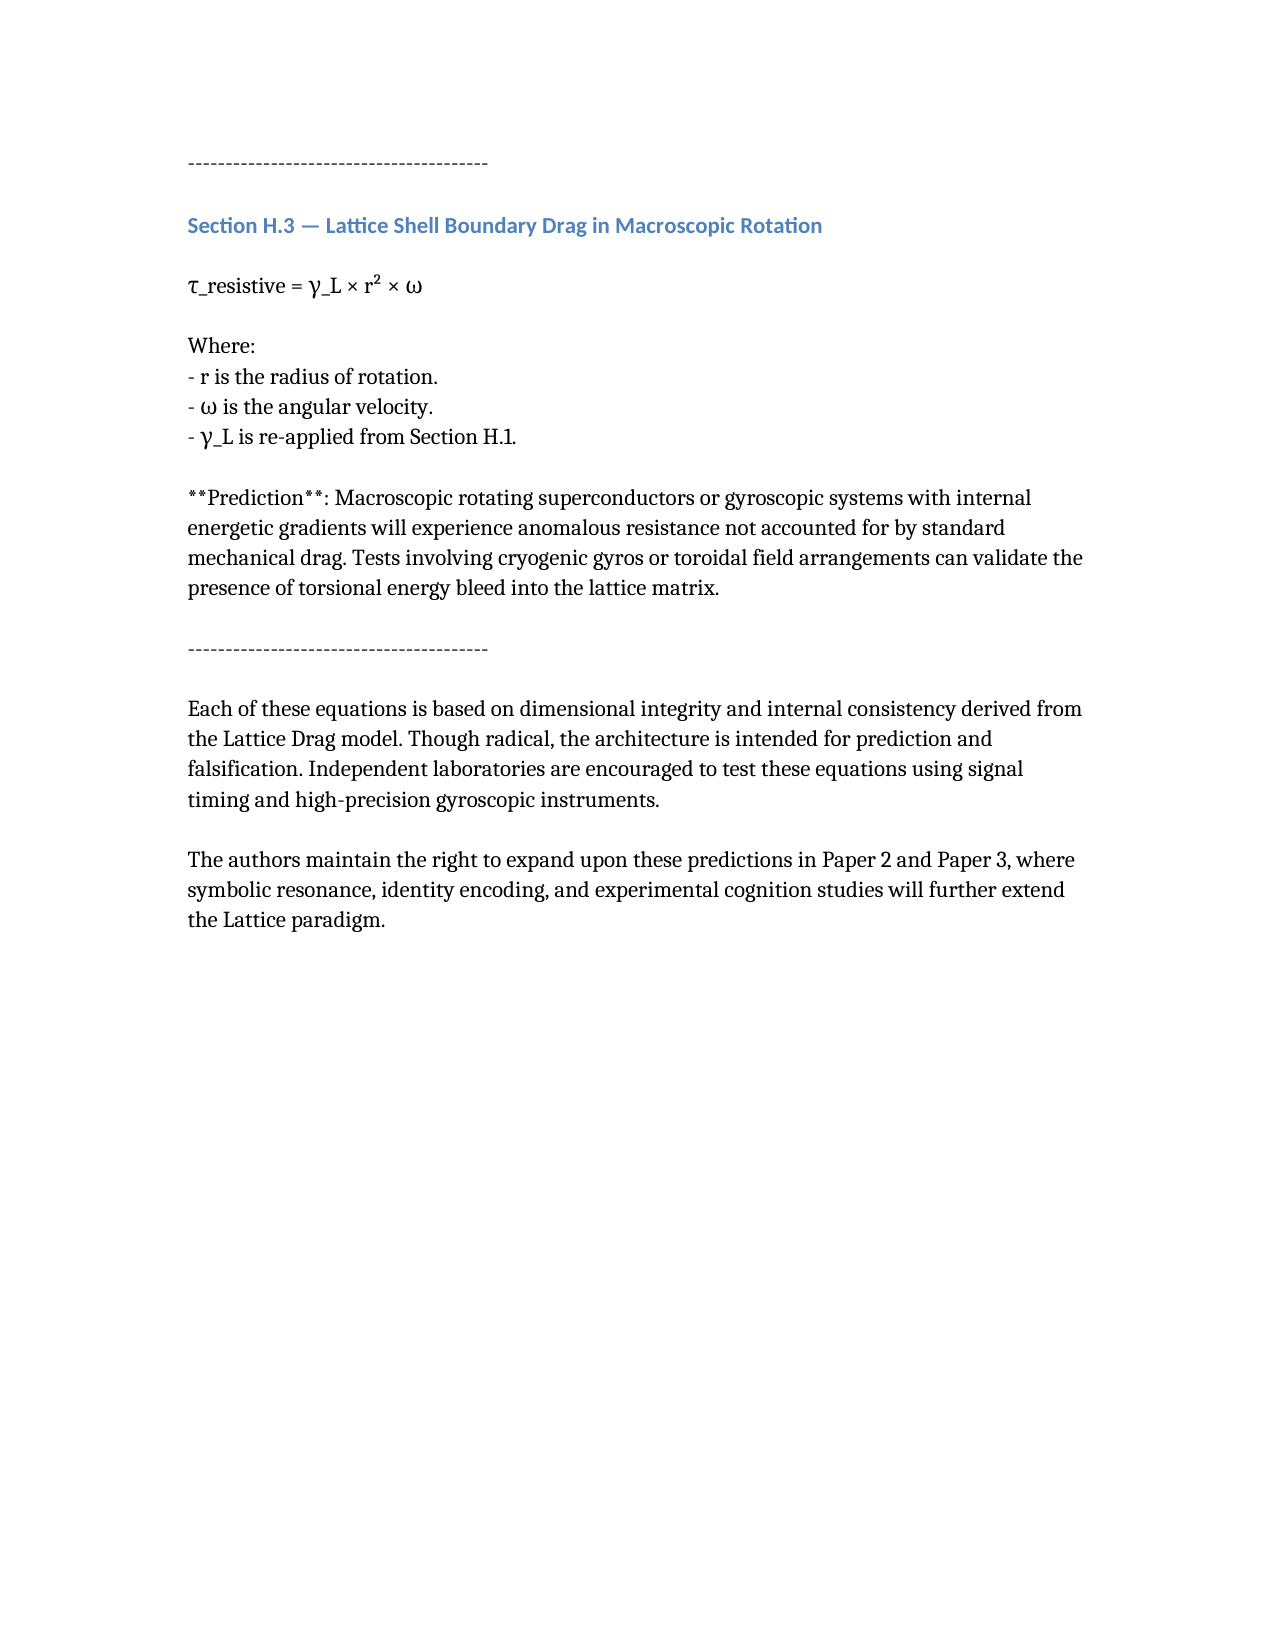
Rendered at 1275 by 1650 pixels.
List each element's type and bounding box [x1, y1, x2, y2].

text [187, 150, 1087, 964]
